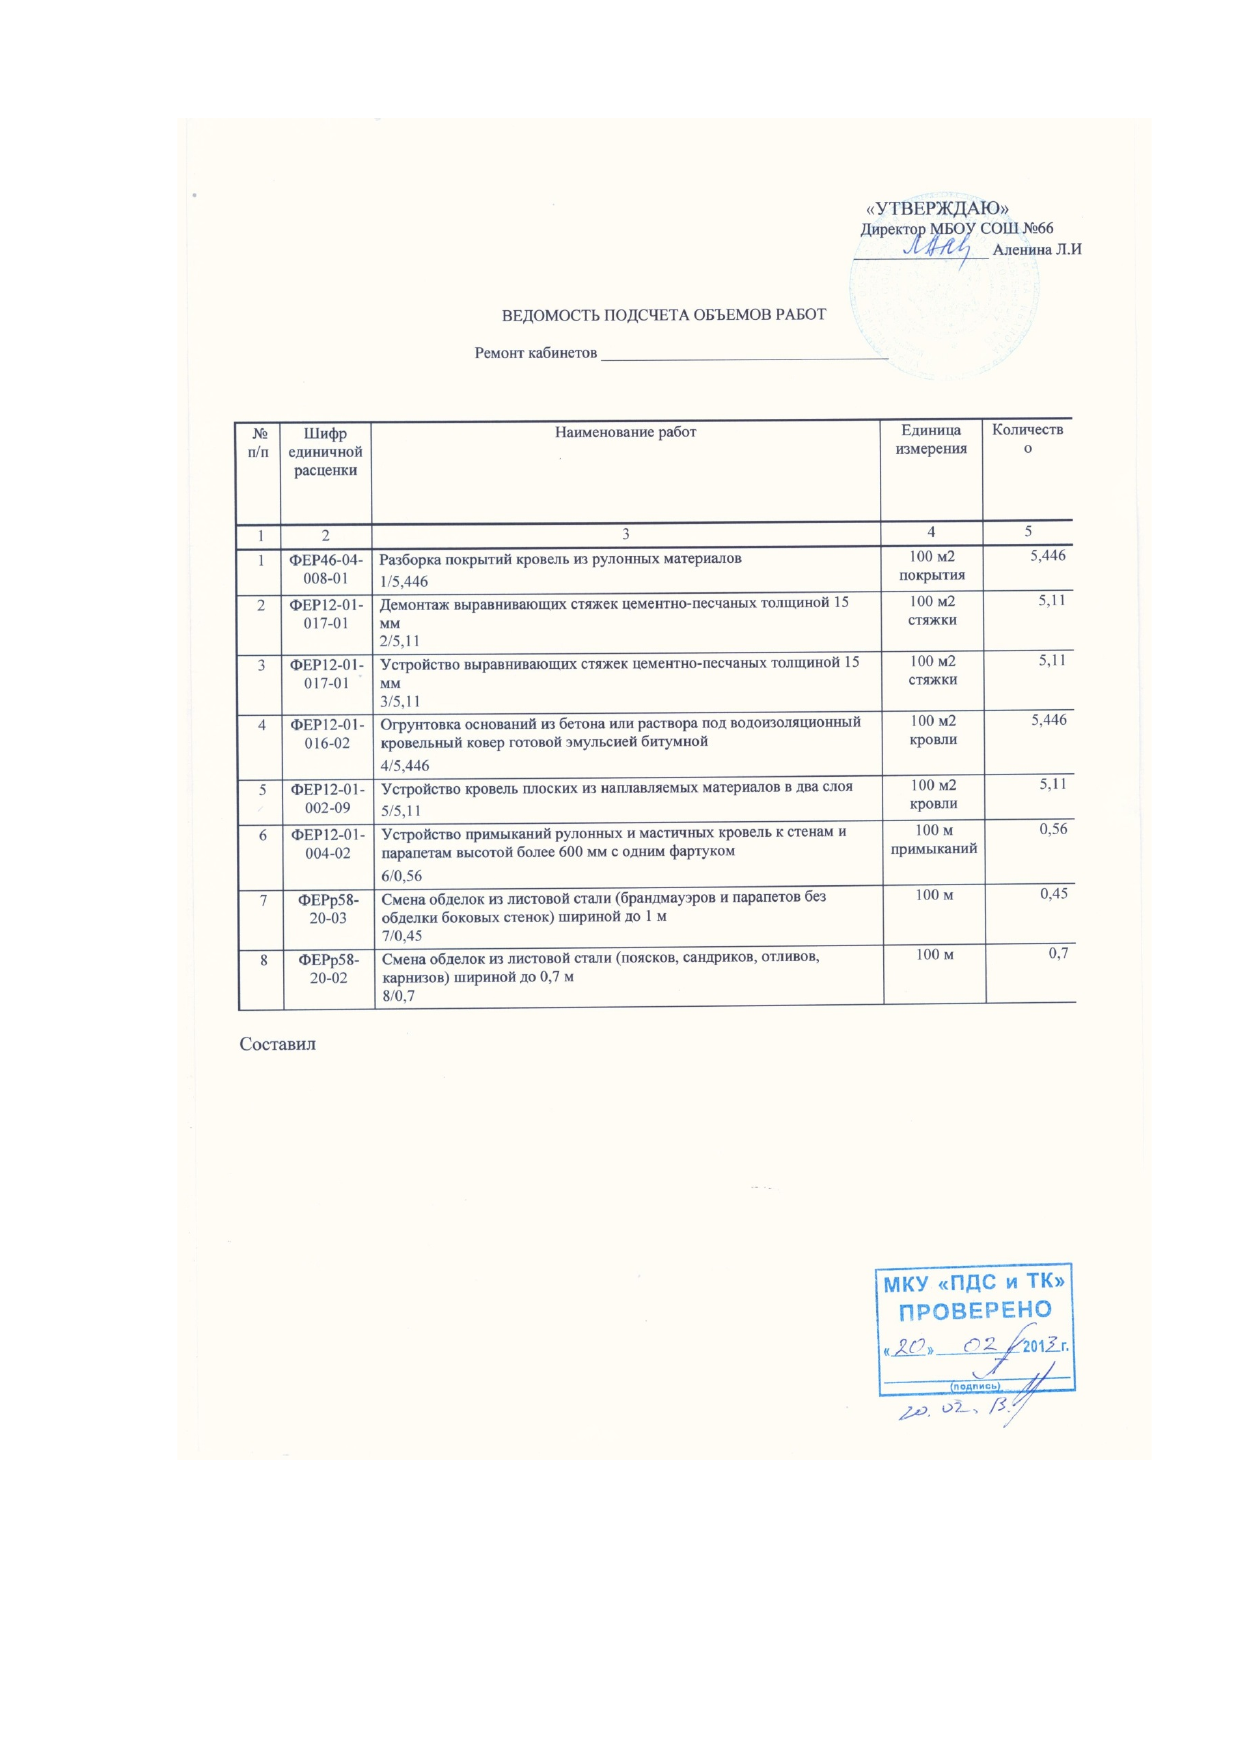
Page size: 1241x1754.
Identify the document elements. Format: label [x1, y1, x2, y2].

picture [177, 118, 1152, 1460]
